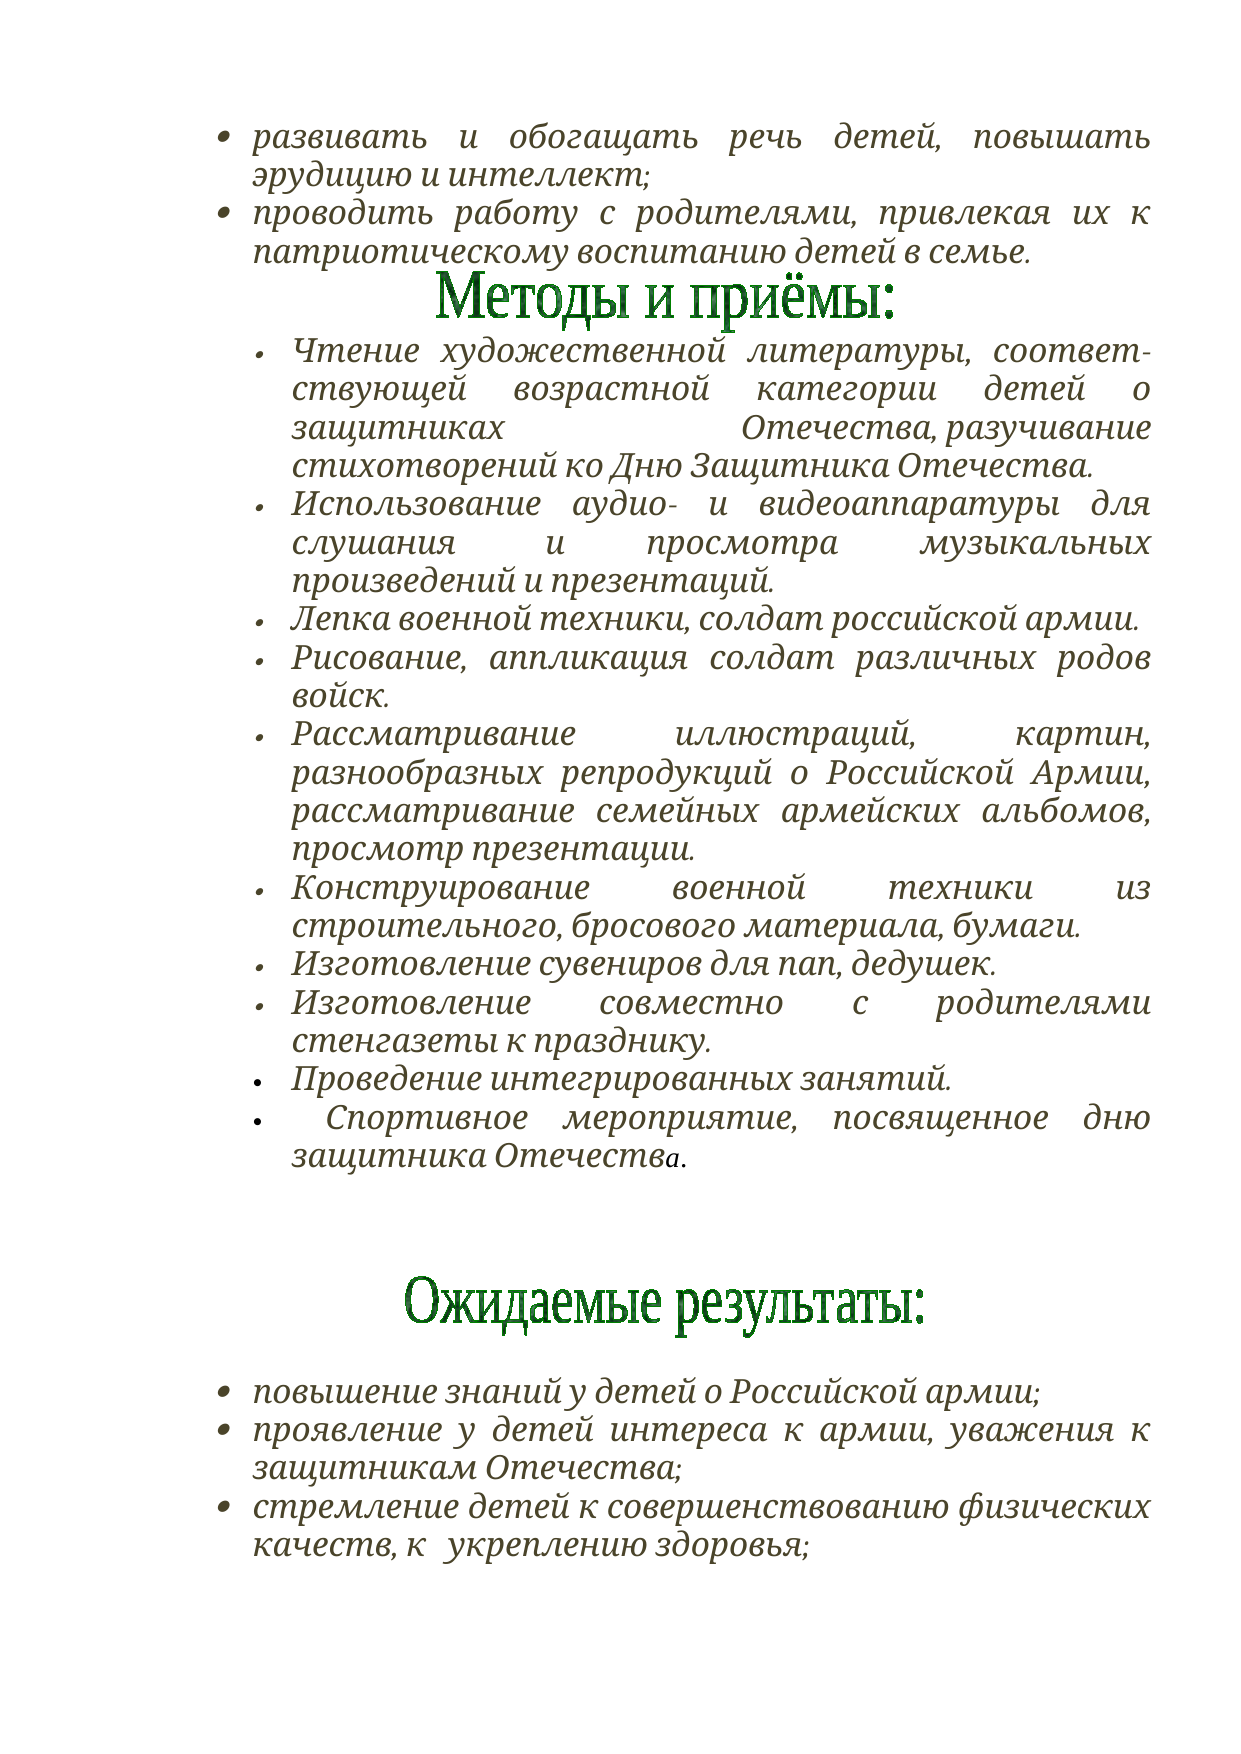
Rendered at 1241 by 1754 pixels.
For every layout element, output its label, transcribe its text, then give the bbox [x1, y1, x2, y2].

picture [722, 284, 748, 332]
list стремление детей к совершенствованию физических качеств, к укреплению здоровья; [215, 1488, 1152, 1565]
picture [767, 1291, 790, 1322]
picture [744, 1291, 767, 1337]
list Лепка военной техники, солдат российской армии. [254, 601, 1152, 639]
list проявление у детей интереса к армии, уважения к защитникам Отечества; [215, 1411, 1152, 1488]
picture [488, 284, 509, 317]
list Изготовление сувениров для пап, дедушек. [254, 946, 1152, 984]
picture [531, 1289, 550, 1322]
list проводить работу с родителями, привлекая их к патриотическому воспитанию детей в семье. [215, 195, 1152, 271]
picture [726, 1289, 741, 1322]
picture [646, 286, 673, 317]
picture [618, 286, 628, 317]
list Чтение художественной литературы, соответ-ствующей возрастной категории детей о защитниках Отечества, разучивание стихотворений ко Дню Защитника Отечества. [254, 332, 1152, 486]
picture [902, 1291, 911, 1322]
picture [593, 286, 615, 317]
list Конструирование военной техники из строительного, бросового материала, бумаги. [254, 869, 1152, 946]
list Использование аудио- и видеоаппаратуры для слушания и просмотра музыкальных произведений и презентаций. [254, 486, 1152, 601]
picture [838, 1289, 857, 1322]
picture [702, 1289, 722, 1322]
picture [575, 1291, 604, 1322]
list Спортивное мероприятие, посвященное дню защитника Отечества. [254, 1099, 1152, 1176]
picture [437, 271, 484, 317]
picture [886, 285, 892, 292]
list Проведение интегрированных занятий. [254, 1061, 1152, 1099]
picture [869, 286, 879, 317]
picture [563, 286, 590, 330]
picture [917, 1290, 923, 1297]
picture [808, 286, 841, 317]
picture [477, 1291, 501, 1322]
list развивать и обогащать речь детей, повышать эрудицию и интеллект; [215, 118, 1152, 195]
picture [844, 286, 866, 317]
picture [406, 1276, 438, 1322]
picture [512, 286, 534, 317]
picture [793, 1291, 813, 1322]
picture [858, 1291, 877, 1322]
picture [552, 1289, 572, 1322]
picture [607, 1291, 627, 1322]
picture [441, 1291, 475, 1322]
picture [641, 1289, 660, 1322]
picture [814, 1291, 833, 1322]
list повышение знаний у детей о Российской армии; [215, 1373, 1152, 1411]
picture [880, 1291, 900, 1322]
list Рассматривание иллюстраций, картин, разнообразных репродукций о Российской Армии, рассматривание семейных армейских альбомов, просмотр презентации. [254, 716, 1152, 869]
picture [782, 284, 803, 317]
list Изготовление совместно с родителями стенгазеты к празднику. [254, 984, 1152, 1061]
picture [691, 286, 719, 317]
picture [503, 1291, 527, 1335]
picture [886, 311, 892, 318]
picture [629, 1291, 638, 1322]
list Рисование, аппликация солдат различных родов войск. [254, 639, 1152, 716]
picture [538, 284, 562, 317]
picture [676, 1290, 699, 1337]
picture [751, 286, 778, 317]
